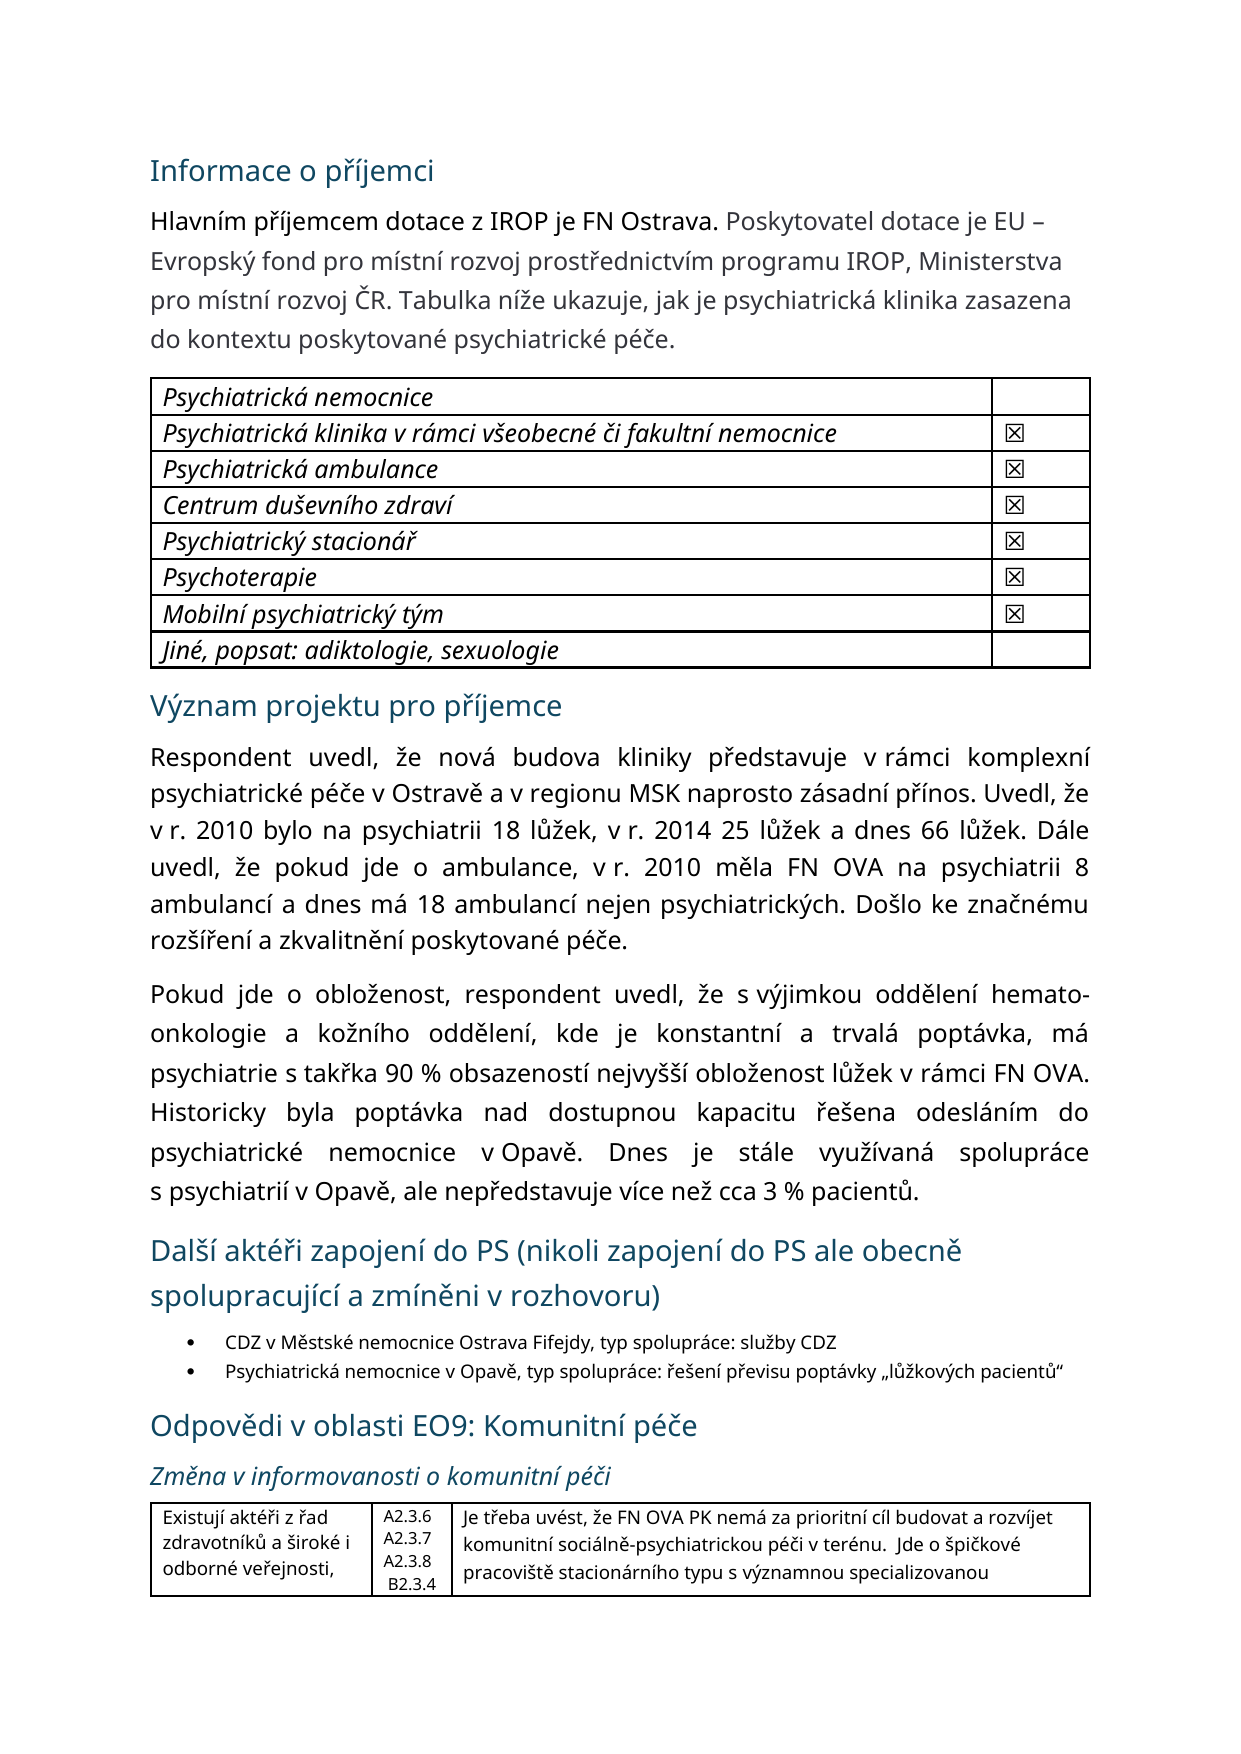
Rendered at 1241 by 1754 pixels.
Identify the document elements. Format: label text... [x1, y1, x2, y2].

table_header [152, 1504, 371, 1595]
table_cell Psychiatrická ambulance [152, 452, 991, 486]
table_cell ☒ [993, 416, 1089, 449]
table_header [993, 379, 1089, 413]
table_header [453, 1504, 1089, 1595]
text Respondent uvedl, že nová budova kliniky představuje v rámci komplexní psychiatrické péče v Ostravě a v regionu MSK naprosto zásadní přínos. Uvedl, že v r. 2010 bylo na psychiatrii 18 lůžek, v r. 2014 25 lůžek a dnes 66 lůžek. Dále uvedl, že pokud jde o ambulance, v r. 2010 měla FN OVA na psychiatrii 8 ambulancí a dnes má 18 ambulancí nejen psychiatrických. Došlo ke značnému rozšíření a zkvalitnění poskytované péče. [150, 739, 1090, 957]
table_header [373, 1504, 451, 1595]
table_cell Psychiatrický stacionář [152, 524, 991, 558]
table_cell Mobilní psychiatrický tým [152, 596, 991, 630]
table_cell Jiné, popsat: adiktologie, sexuologie [152, 633, 991, 666]
list CDZ v Městské nemocnice Ostrava Fifejdy, typ spolupráce: služby CDZ [187, 1329, 1090, 1355]
subtitle Změna v informovanosti o komunitní péči [150, 1459, 1090, 1493]
table_cell ☒ [993, 524, 1089, 558]
table_cell ☒ [993, 596, 1089, 630]
subtitle Další aktéři zapojení do PS (nikoli zapojení do PS ale obecně spolupracující a zmíněni v rozhovoru) [150, 1230, 1090, 1315]
table_cell Psychoterapie [152, 560, 991, 594]
table_cell ☒ [993, 452, 1089, 486]
subtitle Význam projektu pro příjemce [150, 685, 1090, 725]
text Pokud jde o obloženost, respondent uvedl, že s výjimkou oddělení hemato-onkologie a kožního oddělení, kde je konstantní a trvalá poptávka, má psychiatrie s takřka 90 % obsazeností nejvyšší obloženost lůžek v rámci FN OVA. Historicky byla poptávka nad dostupnou kapacitu řešena odesláním do psychiatrické nemocnice v Opavě. Dnes je stále využívaná spolupráce s psychiatrií v Opavě, ale nepředstavuje více než cca 3 % pacientů. [150, 976, 1090, 1208]
table_cell ☒ [993, 488, 1089, 522]
table_cell Centrum duševního zdraví [152, 488, 991, 522]
table_cell [993, 633, 1089, 666]
subtitle Odpovědi v oblasti EO9: Komunitní péče [150, 1405, 1090, 1444]
list Psychiatrická nemocnice v Opavě, typ spolupráce: řešení převisu poptávky „lůžkových pacientů“ [187, 1359, 1090, 1384]
text Hlavním příjemcem dotace z IROP je FN Ostrava. Poskytovatel dotace je EU – Evropský fond pro místní rozvoj prostřednictvím programu IROP, Ministerstva pro místní rozvoj ČR. Tabulka níže ukazuje, jak je psychiatrická klinika zasazena do kontextu poskytované psychiatrické péče. [150, 204, 1090, 356]
table_header Psychiatrická nemocnice [152, 379, 991, 413]
subtitle Informace o příjemci [150, 150, 1090, 190]
table_cell Psychiatrická klinika v rámci všeobecné či fakultní nemocnice [152, 416, 991, 449]
table_cell ☒ [993, 560, 1089, 594]
